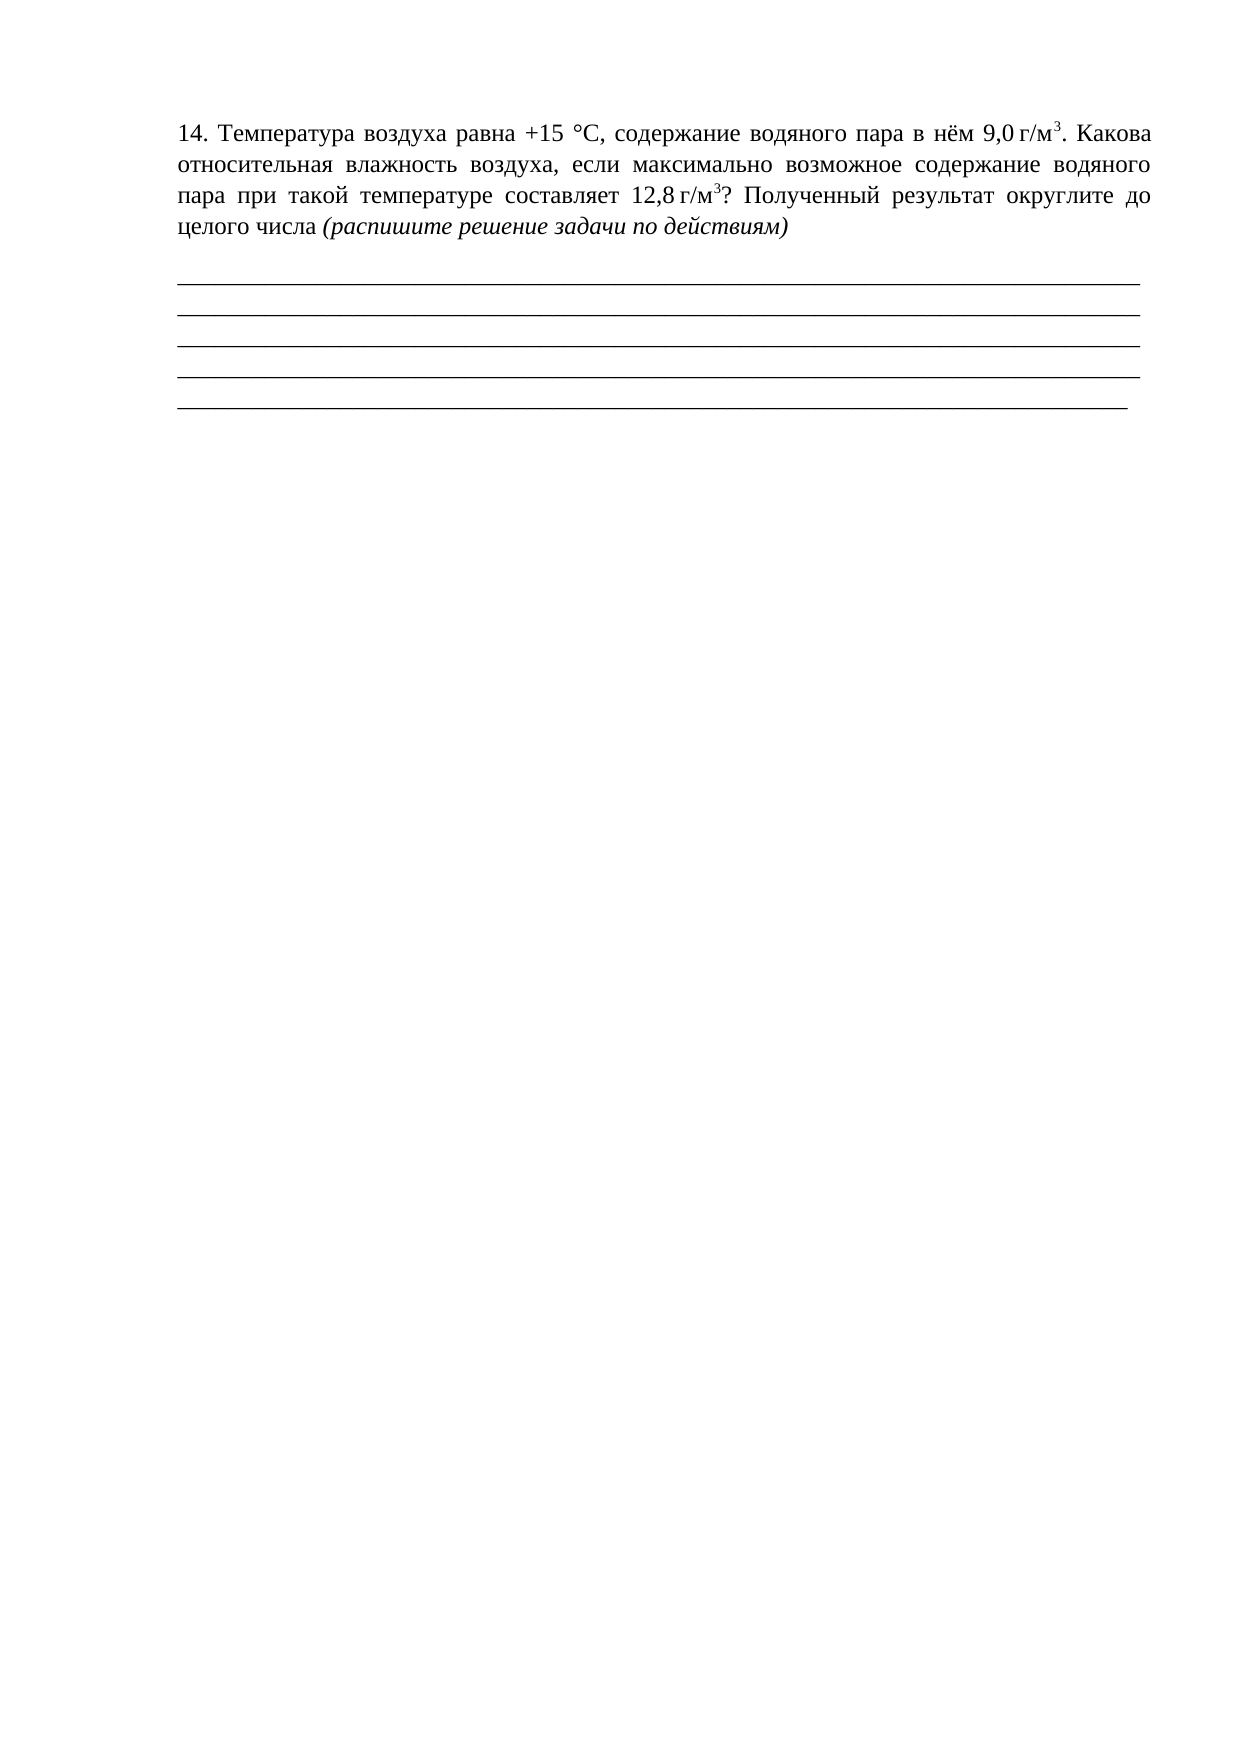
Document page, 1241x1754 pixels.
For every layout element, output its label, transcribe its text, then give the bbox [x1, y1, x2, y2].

text ________________________________________________________________________________________________________________________________________________________________________________________________________________________________________________________________________________________________________________________________________________________________________________________________ [177, 259, 1152, 412]
text 14. Температура воздуха равна +15 °С, содержание водяного пара в нём 9,0 г/м3. Какова относительная влажность воздуха, если максимально возможное содержание водяного пара при такой температуре составляет 12,8 г/м3? Полученный результат округлите до целого числа (распишите решение задачи по действиям) [177, 178, 1152, 240]
